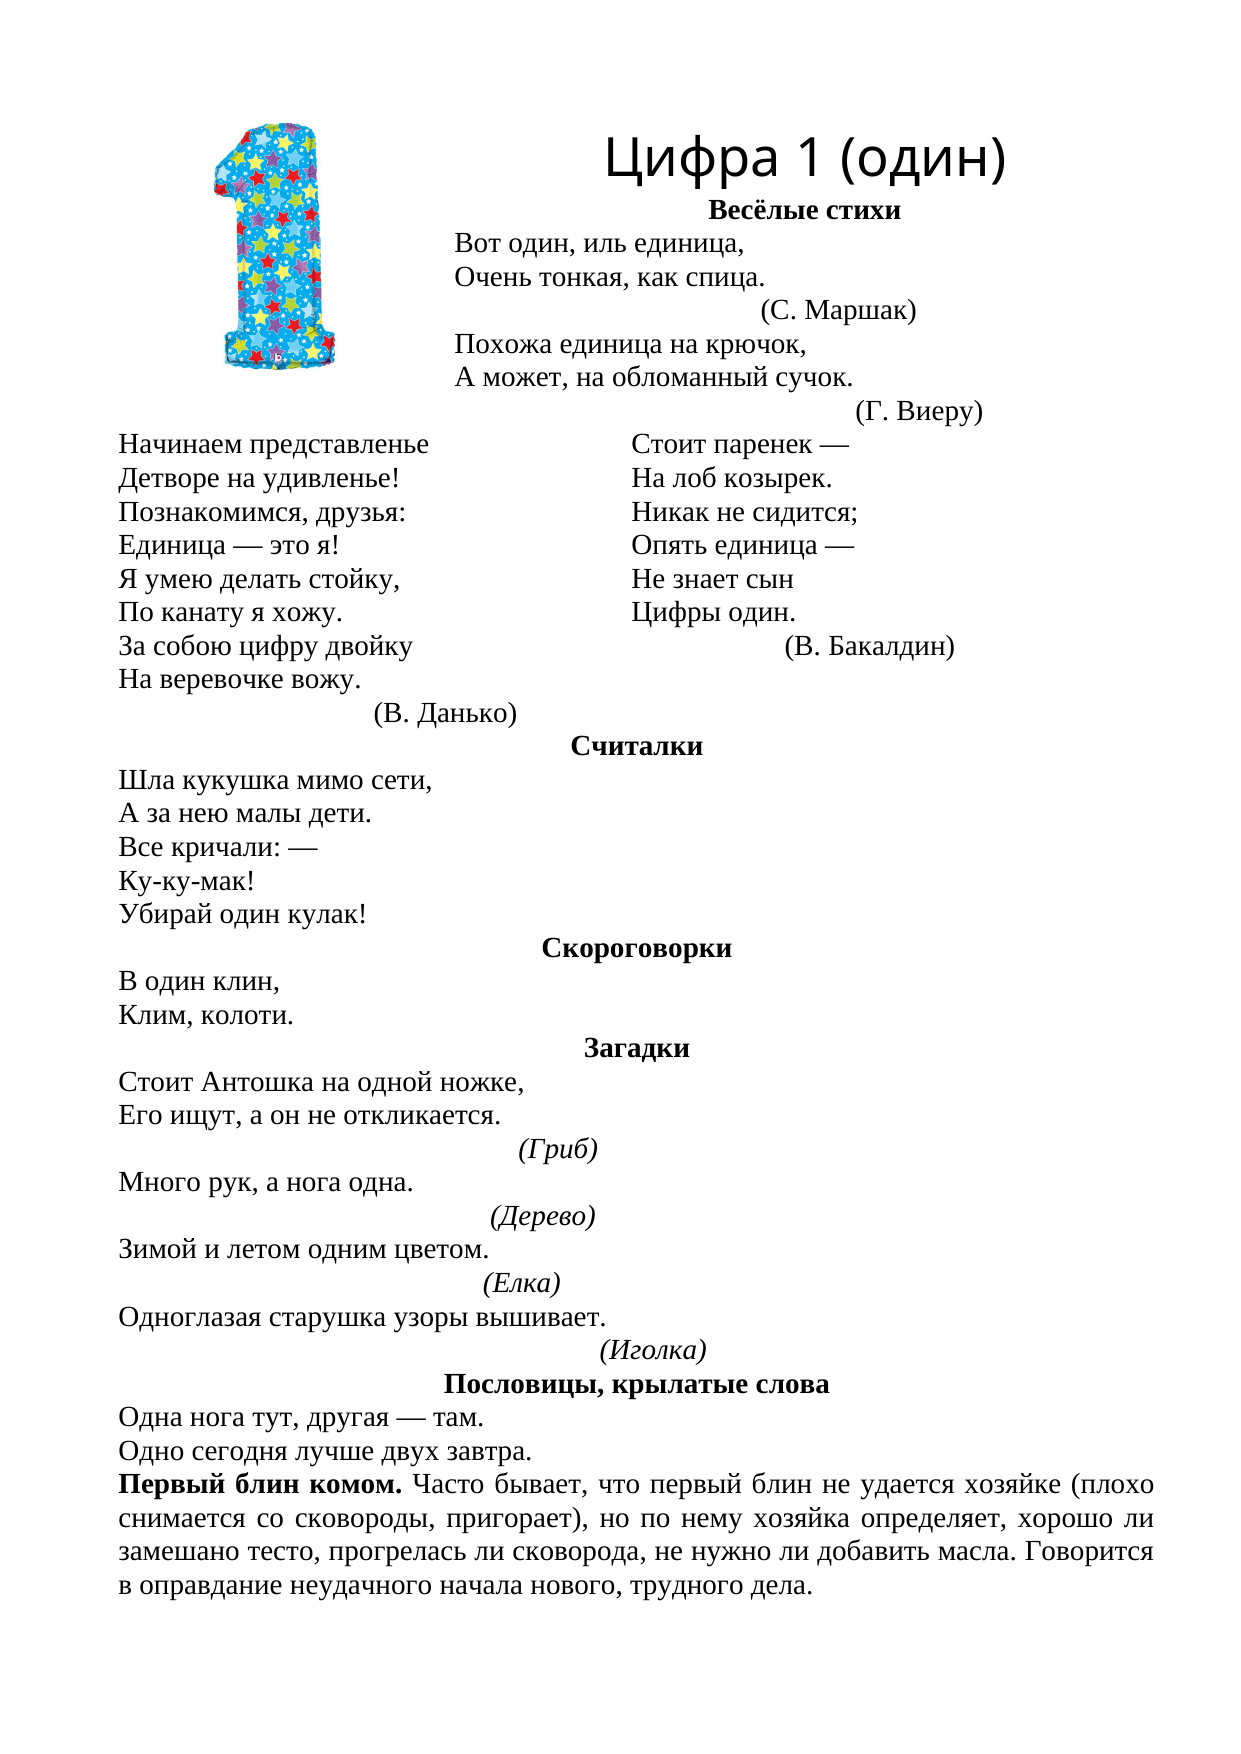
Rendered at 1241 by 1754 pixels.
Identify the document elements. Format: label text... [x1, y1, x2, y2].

table_cell Начинаем представленье Детворе на удивленье! Познакомимся, друзья: Единица — это я! Я умею делать стойку, По канату я хожу. За собою цифру двойку На веревочке вожу. (В. Данько) [107, 427, 620, 728]
table_header Цифра 1 (один) Весёлые стихи Вот один, иль единица, Очень тонкая, как спица. (С. Маршак) Похожа единица на крючок, А может, на обломанный сучок. (Г. Виеру) [443, 118, 1167, 427]
picture [146, 118, 403, 375]
table_header [107, 118, 443, 427]
table_cell Считалки Шла кукушка мимо сети, А за нею малы дети. Все кричали: — Ку-ку-мак! Убирай один кулак! Скороговорки В один клин, Клим, колоти. Загадки Стоит Антошка на одной ножке, Его ищут, а он не откликается. (Гриб) Много рук, а нога одна. (Дерево) Зимой и летом одним цветом. (Елка) Одноглазая старушка узоры вышивает. (Иголка) Пословицы, крылатые слова Одна нога тут, другая — там. Одно сегодня лучше двух завтра. Первый блин комом. Часто бывает, что первый блин не удается хозяйке (плохо снимается со сковороды, пригорает), но по нему хозяйка определяет, хорошо ли замешано тесто, прогрелась ли сковорода, не нужно ли добавить масла. Говорится в оправдание неудачного начала нового, трудного дела. [107, 729, 1167, 1601]
table_cell Стоит паренек — На лоб козырек. Никак не сидится; Опять единица — Не знает сын Цифры один. (В. Бакалдин) [620, 427, 1167, 728]
